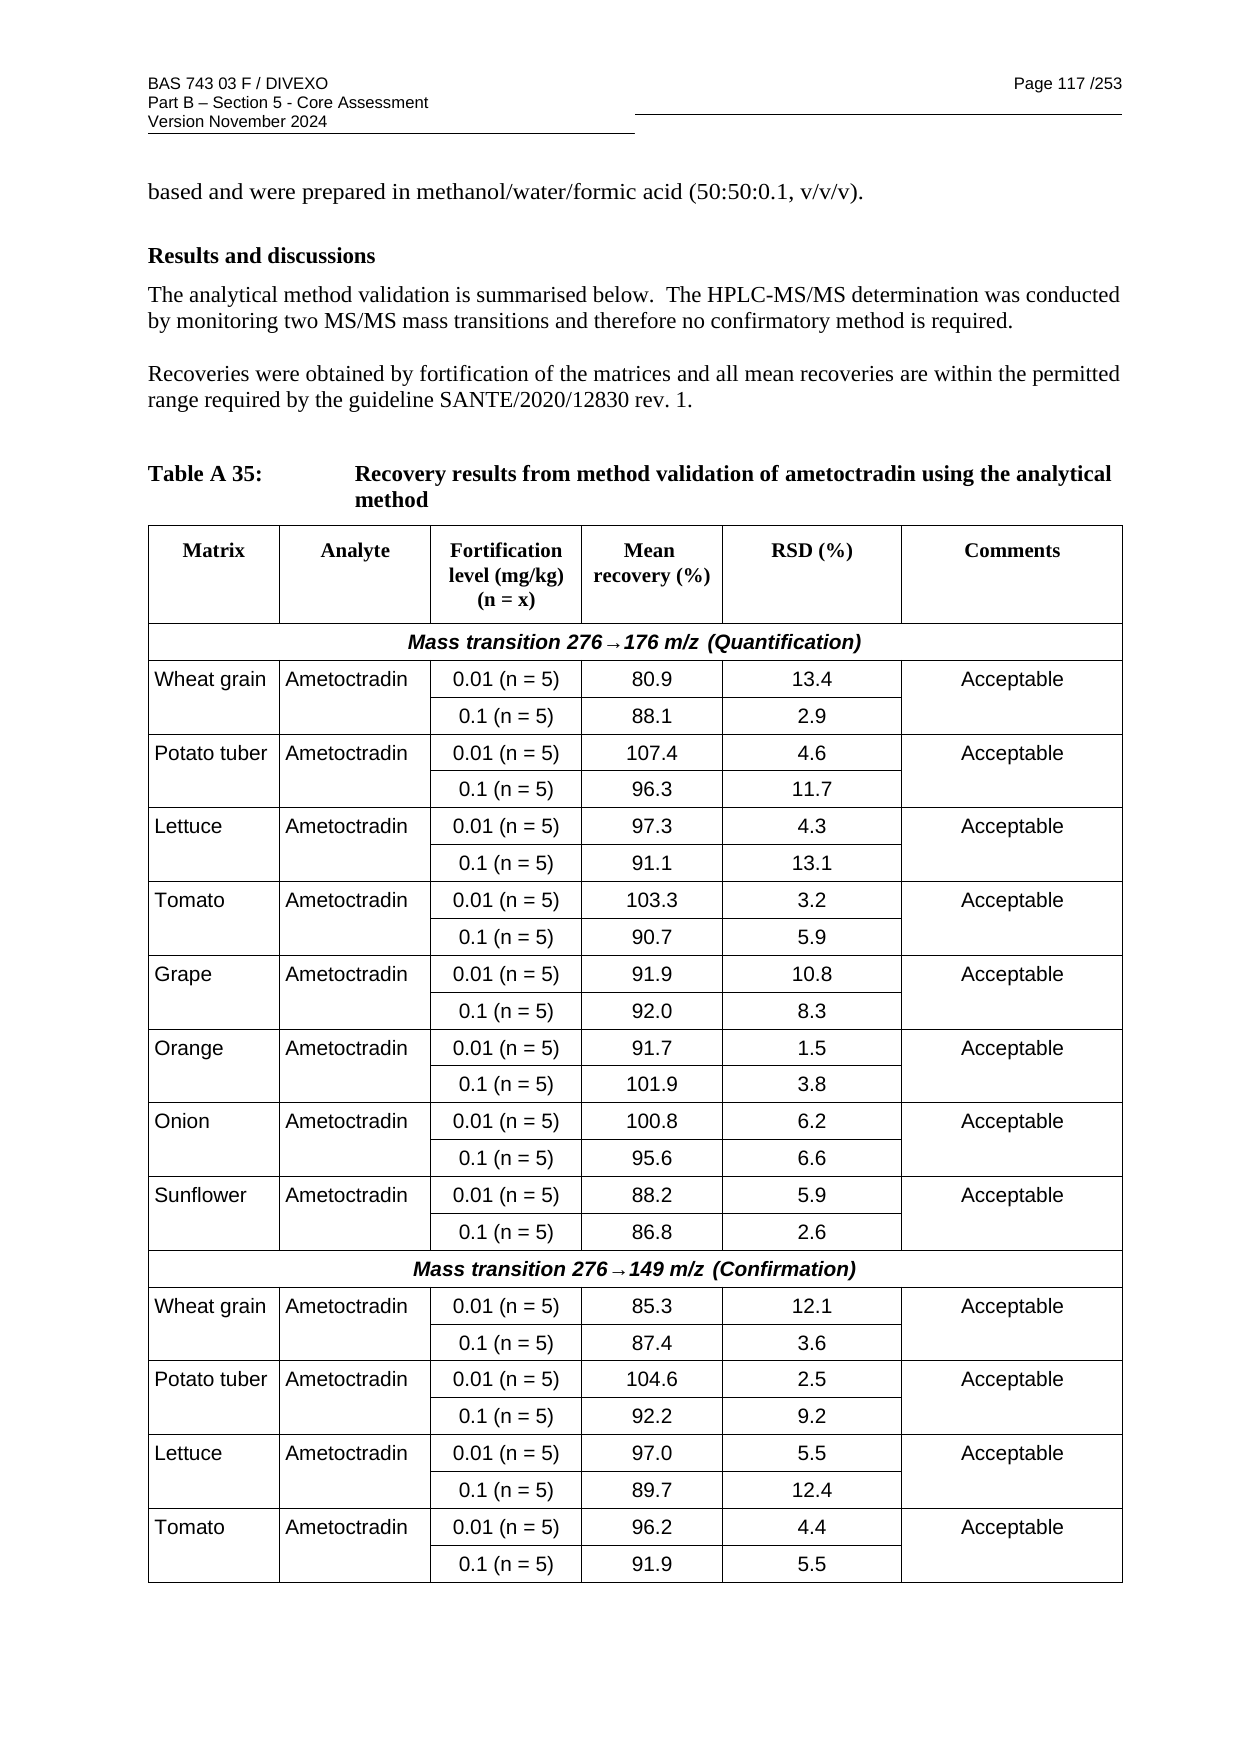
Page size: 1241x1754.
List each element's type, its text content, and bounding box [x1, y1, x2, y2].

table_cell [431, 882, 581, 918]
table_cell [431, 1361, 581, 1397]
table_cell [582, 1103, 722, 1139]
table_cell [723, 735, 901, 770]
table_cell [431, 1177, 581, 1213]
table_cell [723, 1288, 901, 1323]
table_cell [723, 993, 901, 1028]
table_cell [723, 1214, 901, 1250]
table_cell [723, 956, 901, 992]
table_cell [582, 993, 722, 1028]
text Recoveries were obtained by fortification of the matrices and all mean recoveries are within the permitted range required by the guideline SANTE/2020/12830 rev. 1. [148, 360, 1122, 413]
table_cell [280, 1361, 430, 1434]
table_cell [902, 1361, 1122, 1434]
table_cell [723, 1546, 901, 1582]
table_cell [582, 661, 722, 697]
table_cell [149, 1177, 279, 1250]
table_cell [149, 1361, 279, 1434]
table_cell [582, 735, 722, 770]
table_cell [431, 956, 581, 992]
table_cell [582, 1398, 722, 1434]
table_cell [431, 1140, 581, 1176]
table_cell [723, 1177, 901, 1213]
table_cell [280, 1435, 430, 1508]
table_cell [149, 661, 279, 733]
text Results and discussions [148, 242, 1122, 268]
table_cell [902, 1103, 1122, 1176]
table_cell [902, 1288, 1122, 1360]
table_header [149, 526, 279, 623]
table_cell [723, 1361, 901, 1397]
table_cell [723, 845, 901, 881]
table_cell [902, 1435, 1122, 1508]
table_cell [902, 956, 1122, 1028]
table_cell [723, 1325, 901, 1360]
text Table A 35: Recovery results from method validation of ametoctradin using the analytical method [148, 460, 1122, 513]
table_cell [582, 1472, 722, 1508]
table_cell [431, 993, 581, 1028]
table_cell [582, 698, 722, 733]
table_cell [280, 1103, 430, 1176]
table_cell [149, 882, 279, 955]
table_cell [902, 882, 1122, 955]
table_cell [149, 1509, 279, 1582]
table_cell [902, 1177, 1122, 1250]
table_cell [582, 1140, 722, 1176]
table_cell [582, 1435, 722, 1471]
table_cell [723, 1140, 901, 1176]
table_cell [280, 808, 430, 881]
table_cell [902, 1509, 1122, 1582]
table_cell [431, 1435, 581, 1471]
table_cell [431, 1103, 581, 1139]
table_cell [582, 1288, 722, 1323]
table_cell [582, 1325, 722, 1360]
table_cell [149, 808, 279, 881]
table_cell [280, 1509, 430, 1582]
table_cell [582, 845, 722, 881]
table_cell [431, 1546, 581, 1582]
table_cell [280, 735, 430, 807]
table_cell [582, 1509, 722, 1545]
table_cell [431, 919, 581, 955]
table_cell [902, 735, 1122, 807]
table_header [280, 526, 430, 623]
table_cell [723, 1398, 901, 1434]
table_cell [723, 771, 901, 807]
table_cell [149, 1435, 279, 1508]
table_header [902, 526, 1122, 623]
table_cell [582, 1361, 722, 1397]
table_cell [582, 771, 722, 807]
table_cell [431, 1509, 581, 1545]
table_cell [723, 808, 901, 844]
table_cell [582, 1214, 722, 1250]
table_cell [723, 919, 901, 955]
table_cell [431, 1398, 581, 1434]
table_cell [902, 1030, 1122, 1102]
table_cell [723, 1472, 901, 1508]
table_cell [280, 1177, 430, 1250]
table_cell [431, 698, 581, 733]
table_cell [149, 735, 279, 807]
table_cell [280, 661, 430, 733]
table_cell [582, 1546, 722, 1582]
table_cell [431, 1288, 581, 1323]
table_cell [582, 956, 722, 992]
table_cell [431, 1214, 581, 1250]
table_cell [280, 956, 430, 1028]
text The analytical method validation is summarised below. The HPLC-MS/MS determination was conducted by monitoring two MS/MS mass transitions and therefore no confirmatory method is required. [148, 281, 1122, 334]
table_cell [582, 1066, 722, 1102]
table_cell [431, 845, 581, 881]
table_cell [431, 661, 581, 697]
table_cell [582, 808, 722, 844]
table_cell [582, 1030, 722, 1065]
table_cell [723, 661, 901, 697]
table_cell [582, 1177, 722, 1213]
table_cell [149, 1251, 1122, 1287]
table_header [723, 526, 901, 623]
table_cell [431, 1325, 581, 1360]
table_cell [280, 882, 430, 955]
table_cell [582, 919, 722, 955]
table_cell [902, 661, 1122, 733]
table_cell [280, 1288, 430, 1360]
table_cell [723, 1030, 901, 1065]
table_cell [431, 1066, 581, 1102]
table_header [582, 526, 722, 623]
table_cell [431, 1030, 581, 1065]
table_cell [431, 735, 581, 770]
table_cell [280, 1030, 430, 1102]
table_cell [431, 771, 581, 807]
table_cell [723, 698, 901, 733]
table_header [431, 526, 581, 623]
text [148, 178, 1122, 205]
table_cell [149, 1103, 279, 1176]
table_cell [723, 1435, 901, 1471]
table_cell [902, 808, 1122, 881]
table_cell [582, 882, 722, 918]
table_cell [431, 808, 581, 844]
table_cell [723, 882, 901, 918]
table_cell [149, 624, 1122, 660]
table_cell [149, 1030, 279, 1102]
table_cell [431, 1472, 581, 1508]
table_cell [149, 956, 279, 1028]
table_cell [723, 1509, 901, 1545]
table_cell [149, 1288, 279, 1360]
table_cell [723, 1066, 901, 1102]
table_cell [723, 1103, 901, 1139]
